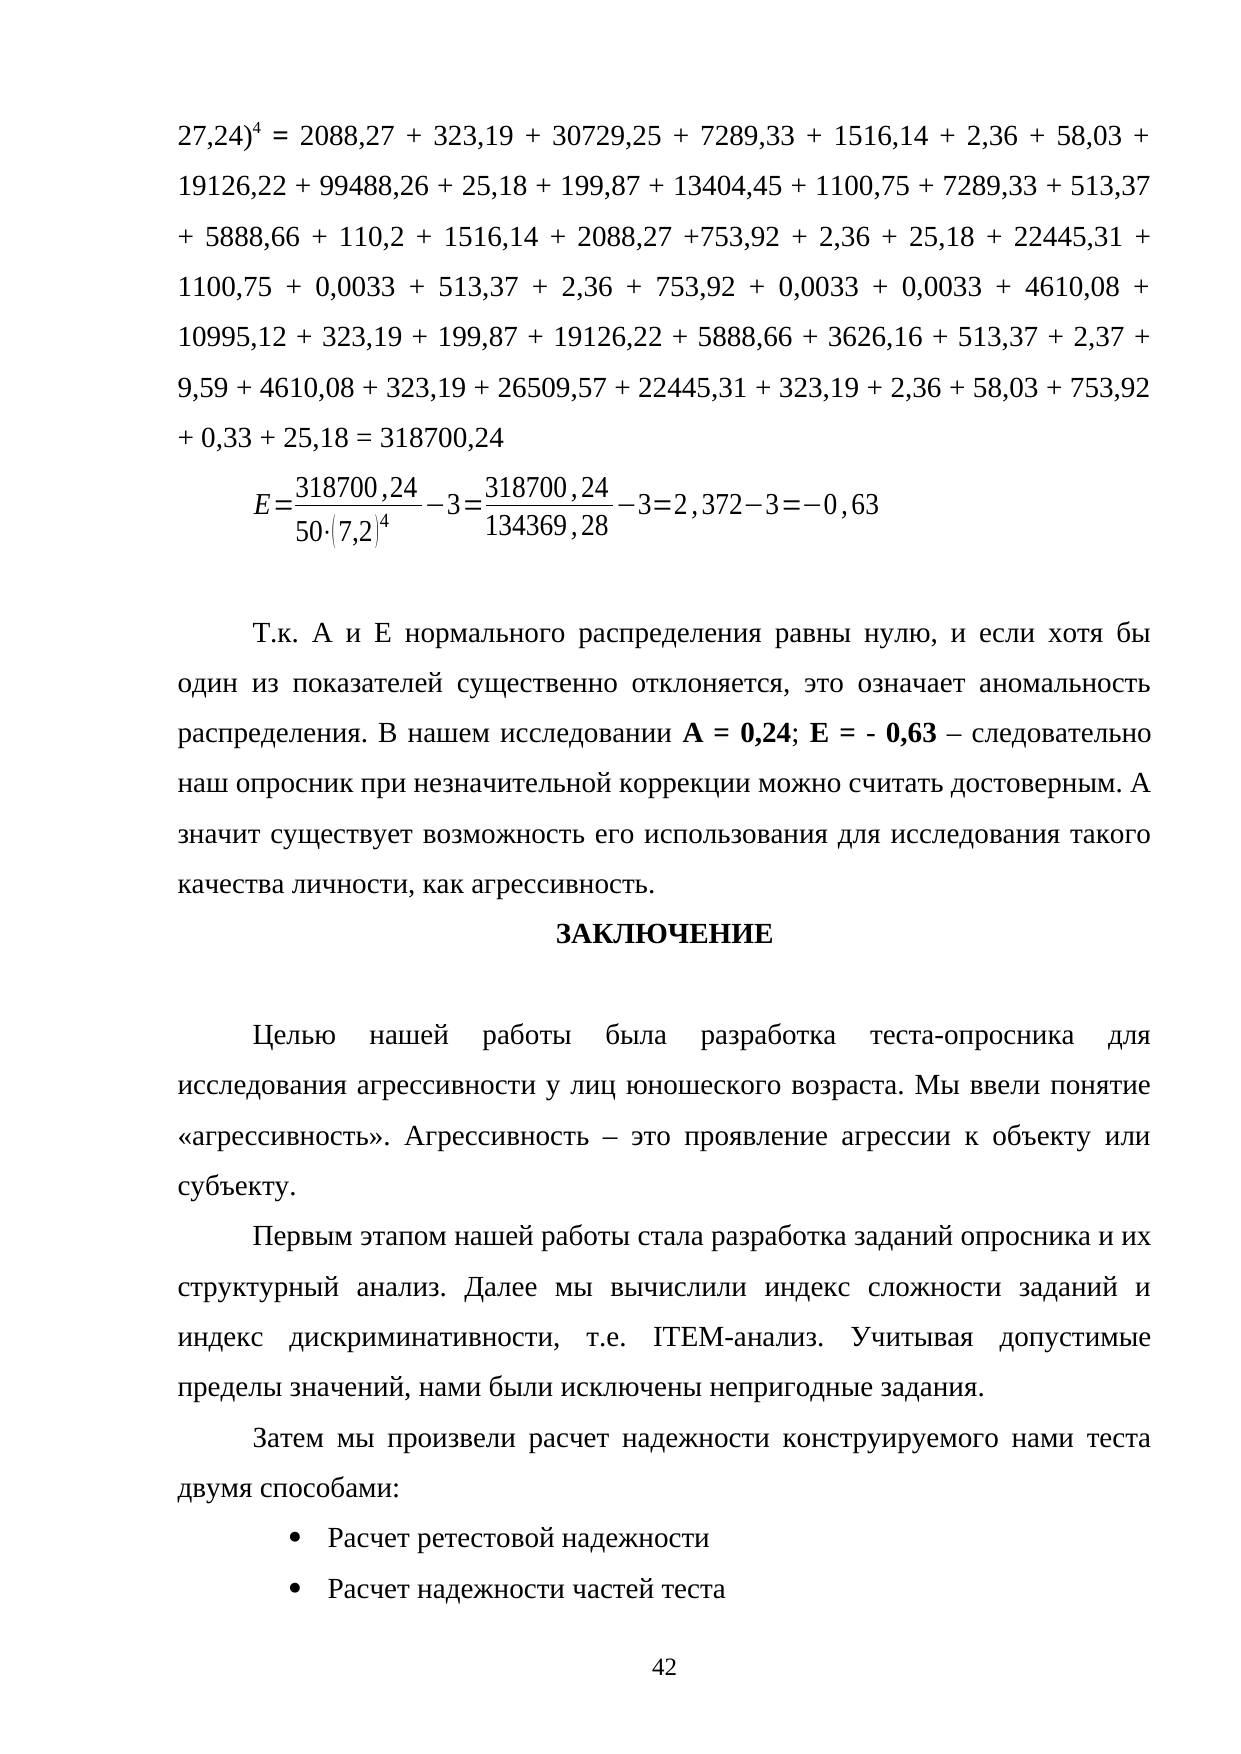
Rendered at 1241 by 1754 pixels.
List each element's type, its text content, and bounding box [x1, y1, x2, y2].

text Первым этапом нашей работы стала разработка заданий опросника и их структурный анализ. Далее мы вычислили индекс сложности заданий и индекс дискриминативности, т.е. ITEM-анализ. Учитывая допустимые пределы значений, нами были исключены непригодные задания. [177, 1218, 1152, 1403]
list Расчет надежности частей теста [290, 1571, 1152, 1604]
text ЗАКЛЮЧЕНИЕ [177, 917, 1152, 950]
list Расчет ретестовой надежности [290, 1520, 1152, 1554]
text Затем мы произвели расчет надежности конструируемого нами теста двумя способами: [177, 1420, 1152, 1503]
text Целью нашей работы была разработка теста-опросника для исследования агрессивности у лиц юношеского возраста. Мы ввели понятие «агрессивность». Агрессивность – это проявление агрессии к объекту или субъекту. [177, 1017, 1152, 1202]
text Т.к. А и Е нормального распределения равны нулю, и если хотя бы один из показателей существенно отклоняется, это означает аномальность распределения. В нашем исследовании А = 0,24; Е = - 0,63 – следовательно наш опросник при незначительной коррекции можно считать достоверным. А значит существует возможность его использования для исследования такого качества личности, как агрессивность. [177, 615, 1152, 900]
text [177, 118, 1152, 453]
